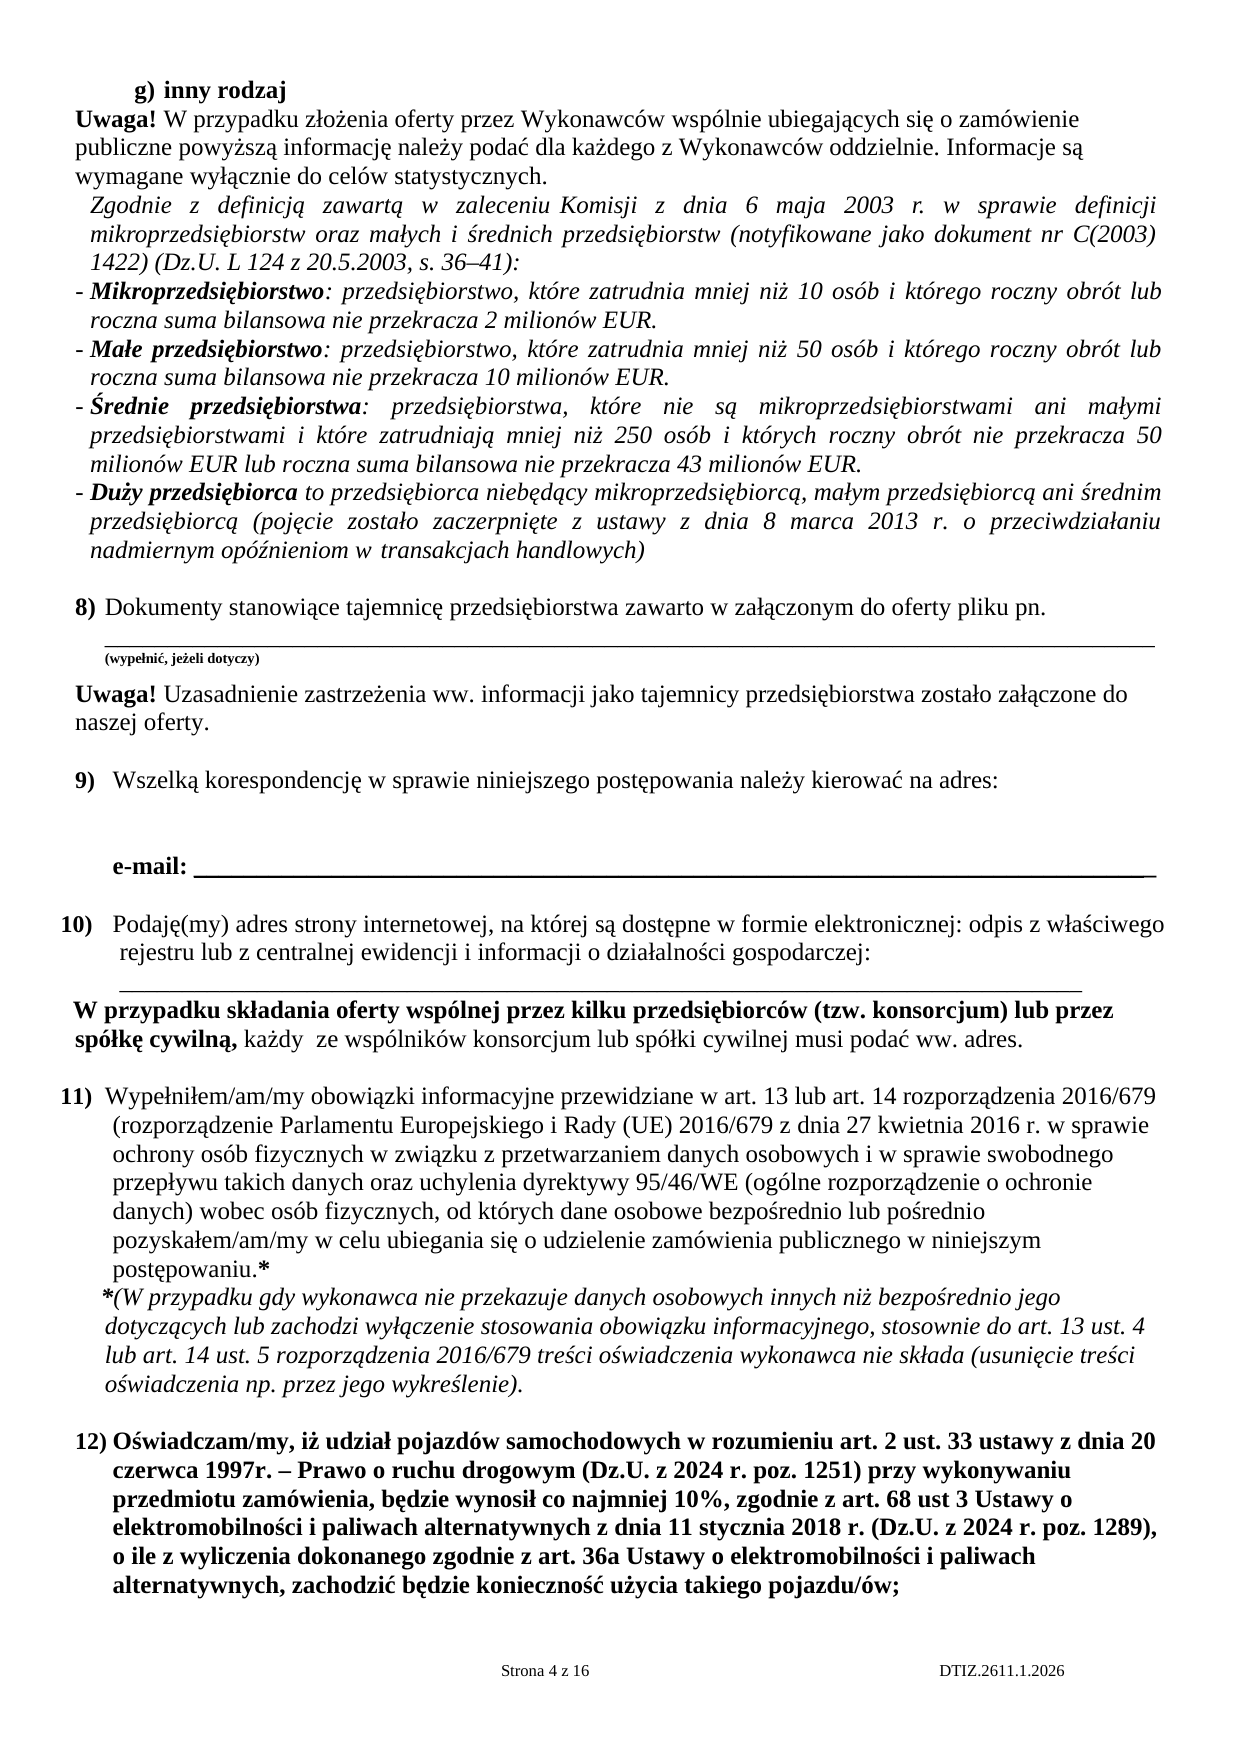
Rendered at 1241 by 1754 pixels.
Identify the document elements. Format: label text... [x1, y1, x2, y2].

list Wypełniłem/am/my obowiązki informacyjne przewidziane w art. 13 lub art. 14 rozporządzenia 2016/679 (rozporządzenie Parlamentu Europejskiego i Rady (UE) 2016/679 z dnia 27 kwietnia 2016 r. w sprawie ochrony osób fizycznych w związku z przetwarzaniem danych osobowych i w sprawie swobodnego przepływu takich danych oraz uchylenia dyrektywy 95/46/WE (ogólne rozporządzenie o ochronie danych) wobec osób fizycznych, od których dane osobowe bezpośrednio lub pośrednio pozyskałem/am/my w celu ubiegania się o udzielenie zamówienia publicznego w niniejszym postępowaniu.* [60, 1081, 1165, 1282]
list Oświadczam/my, iż udział pojazdów samochodowych w rozumieniu art. 2 ust. 33 ustawy z dnia 20 czerwca 1997r. – Prawo o ruchu drogowym (Dz.U. z 2024 r. poz. 1251) przy wykonywaniu przedmiotu zamówienia, będzie wynosił co najmniej 10%, zgodnie z art. 68 ust 3 Ustawy o elektromobilności i paliwach alternatywnych z dnia 11 stycznia 2018 r. (Dz.U. z 2024 r. poz. 1289), o ile z wyliczenia dokonanego zgodnie z art. 36a Ustawy o elektromobilności i paliwach alternatywnych, zachodzić będzie konieczność użycia takiego pojazdu/ów; [75, 1426, 1165, 1599]
list Wszelką korespondencję w sprawie niniejszego postępowania należy kierować na adres: [75, 765, 1165, 794]
list Podaję(my) adres strony internetowej, na której są dostępne w formie elektronicznej: odpis z właściwego rejestru lub z centralnej ewidencji i informacji o działalności gospodarczej: _____________________________________________________________________________ [60, 909, 1165, 995]
list Mikroprzedsiębiorstwo: przedsiębiorstwo, które zatrudnia mniej niż 10 osób i którego roczny obrót lub roczna suma bilansowa nie przekracza 2 milionów EUR. [75, 276, 1165, 334]
text W przypadku składania oferty wspólnej przez kilku przedsiębiorców (tzw. konsorcjum) lub przez spółkę cywilną, każdy ze wspólników konsorcjum lub spółki cywilnej musi podać ww. adres. [60, 995, 1165, 1052]
list Małe przedsiębiorstwo: przedsiębiorstwo, które zatrudnia mniej niż 50 osób i którego roczny obrót lub roczna suma bilansowa nie przekracza 10 milionów EUR. [75, 334, 1165, 391]
list Duży przedsiębiorca to przedsiębiorca niebędący mikroprzedsiębiorcą, małym przedsiębiorcą ani średnim przedsiębiorcą (pojęcie zostało zaczerpnięte z ustawy z dnia 8 marca 2013 r. o przeciwdziałaniu nadmiernym opóźnieniom w transakcjach handlowych) [75, 477, 1165, 564]
text Uwaga! Uzasadnienie zastrzeżenia ww. informacji jako tajemnicy przedsiębiorstwa zostało załączone do naszej oferty. [75, 679, 1165, 736]
list Dokumenty stanowiące tajemnicę przedsiębiorstwa zawarto w załączonym do oferty pliku pn. ____________________________________________________________________________________ (wypełnić, jeżeli dotyczy) [75, 592, 1165, 679]
text Zgodnie z definicją zawartą w zaleceniu Komisji z dnia 6 maja 2003 r. w sprawie definicji mikroprzedsiębiorstw oraz małych i średnich przedsiębiorstw (notyfikowane jako dokument nr C(2003) 1422) (Dz.U. L 124 z 20.5.2003, s. 36–41): [90, 190, 1160, 276]
text Uwaga! W przypadku złożenia oferty przez Wykonawców wspólnie ubiegających się o zamówienie publiczne powyższą informację należy podać dla każdego z Wykonawców oddzielnie. Informacje są wymagane wyłącznie do celów statystycznych. [75, 104, 1165, 190]
text e-mail: _____________________________________________________________________________ [112, 851, 1165, 880]
list inny rodzaj [134, 75, 1165, 104]
text *(W przypadku gdy wykonawca nie przekazuje danych osobowych innych niż bezpośrednio jego dotyczących lub zachodzi wyłączenie stosowania obowiązku informacyjnego, stosownie do art. 13 ust. 4 lub art. 14 ust. 5 rozporządzenia 2016/679 treści oświadczenia wykonawca nie składa (usunięcie treści oświadczenia np. przez jego wykreślenie). [82, 1282, 1165, 1397]
list Średnie przedsiębiorstwa: przedsiębiorstwa, które nie są mikroprzedsiębiorstwami ani małymi przedsiębiorstwami i które zatrudniają mniej niż 250 osób i których roczny obrót nie przekracza 50 milionów EUR lub roczna suma bilansowa nie przekracza 43 milionów EUR. [75, 391, 1165, 477]
